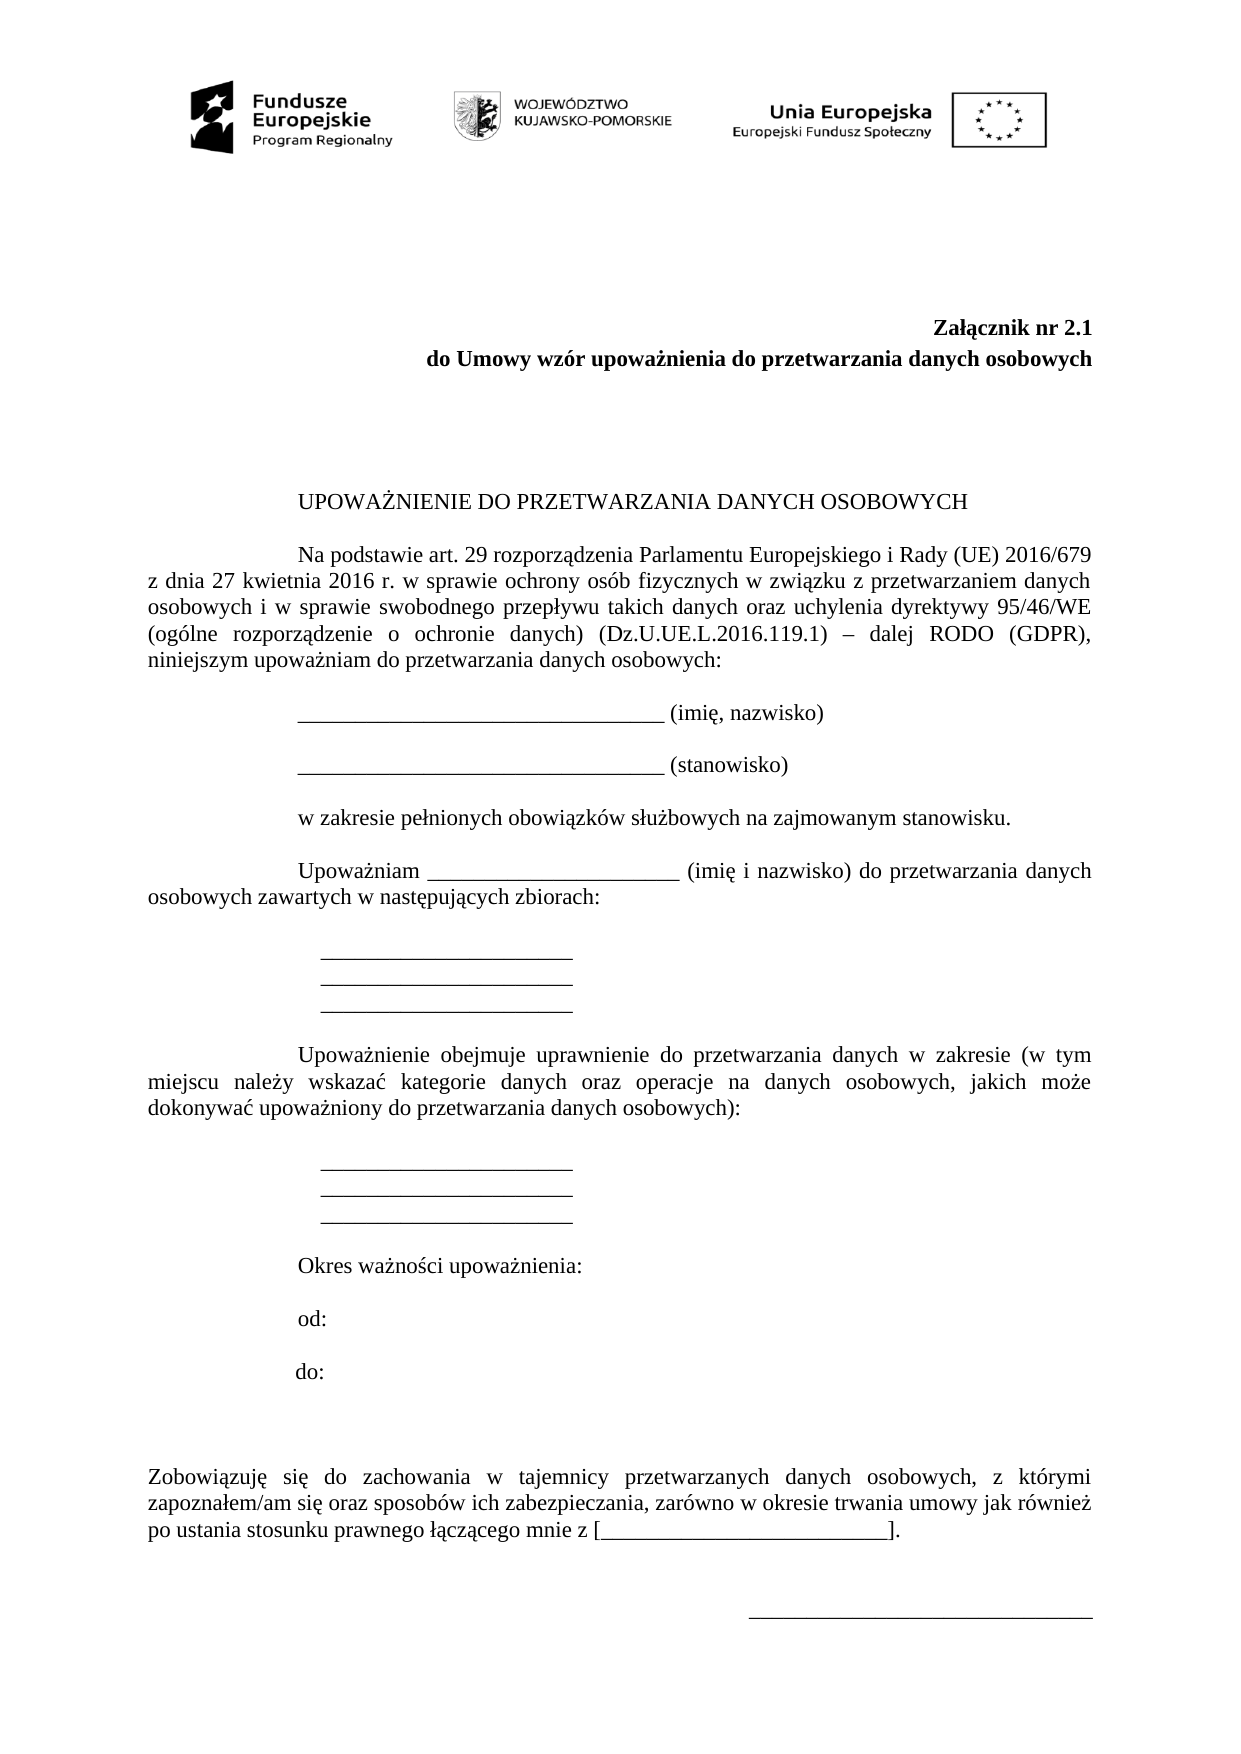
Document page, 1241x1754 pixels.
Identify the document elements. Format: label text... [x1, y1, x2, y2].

text ________________________________ (stanowisko) [148, 752, 1093, 778]
text ______________________ [148, 989, 1093, 1015]
text ______________________ [148, 962, 1093, 989]
text ________________________________ (imię, nazwisko) [148, 699, 1093, 725]
picture [162, 44, 1078, 164]
text Okres ważności upoważnienia: [148, 1252, 1093, 1279]
text Na podstawie art. 29 rozporządzenia Parlamentu Europejskiego i Rady (UE) 2016/679 z dnia 27 kwietnia 2016 r. w sprawie ochrony osób fizycznych w związku z przetwarzaniem danych osobowych i w sprawie swobodnego przepływu takich danych oraz uchylenia dyrektywy 95/46/WE (ogólne rozporządzenie o ochronie danych) (Dz.U.UE.L.2016.119.1) – dalej RODO (GDPR), niniejszym upoważniam do przetwarzania danych osobowych: [148, 541, 1093, 672]
text do: [221, 1358, 1093, 1384]
text ______________________ [148, 1199, 1093, 1226]
text ______________________________ [514, 1595, 1093, 1621]
text Zobowiązuję się do zachowania w tajemnicy przetwarzanych danych osobowych, z którymi zapoznałem/am się oraz sposobów ich zabezpieczania, zarówno w okresie trwania umowy jak również po ustania stosunku prawnego łączącego mnie z [_________________________]. [148, 1463, 1093, 1542]
text w zakresie pełnionych obowiązków służbowych na zajmowanym stanowisku. [148, 804, 1093, 831]
text Upoważnienie obejmuje uprawnienie do przetwarzania danych w zakresie (w tym miejscu należy wskazać kategorie danych oraz operacje na danych osobowych, jakich może dokonywać upoważniony do przetwarzania danych osobowych): [148, 1041, 1093, 1121]
text UPOWAŻNIENIE DO PRZETWARZANIA DANYCH OSOBOWYCH [148, 488, 1093, 514]
text Upoważniam ______________________ (imię i nazwisko) do przetwarzania danych osobowych zawartych w następujących zbiorach: [148, 857, 1093, 910]
text ______________________ [148, 1147, 1093, 1173]
text od: [148, 1305, 1093, 1331]
text Załącznik nr 2.1 [148, 314, 1093, 341]
text do Umowy wzór upoważnienia do przetwarzania danych osobowych [148, 345, 1093, 371]
text ______________________ [148, 1173, 1093, 1199]
text ______________________ [148, 936, 1093, 962]
